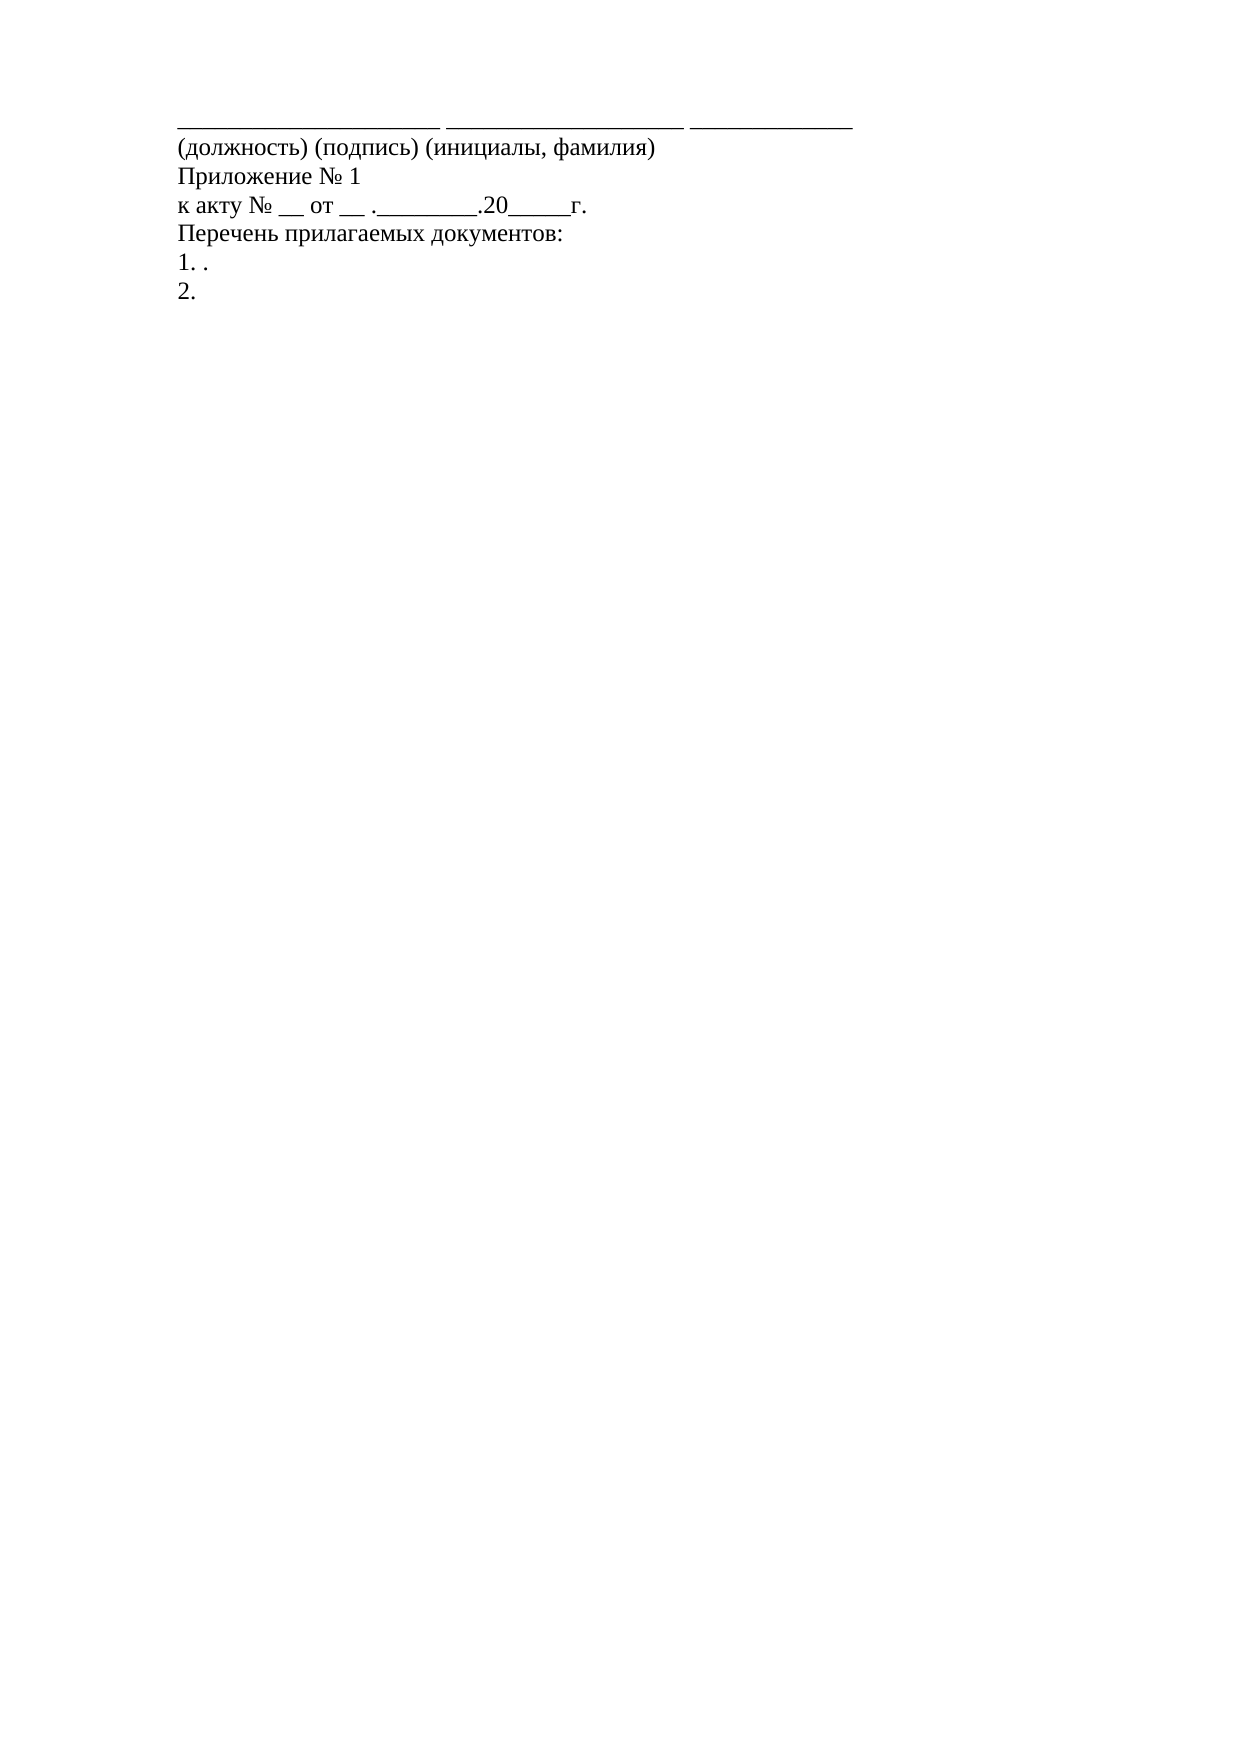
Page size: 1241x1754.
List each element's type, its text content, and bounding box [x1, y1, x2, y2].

text 1. . [177, 247, 1167, 276]
text _____________________ ___________________ _____________ [177, 103, 1167, 132]
text (должность) (подпись) (инициалы, фамилия) [177, 132, 1167, 161]
text Перечень прилагаемых документов: [177, 218, 1167, 247]
text 2. [177, 276, 1167, 305]
text Приложение № 1 [177, 161, 1167, 190]
text к акту № __ от __ .________.20_____г. [177, 190, 1167, 218]
